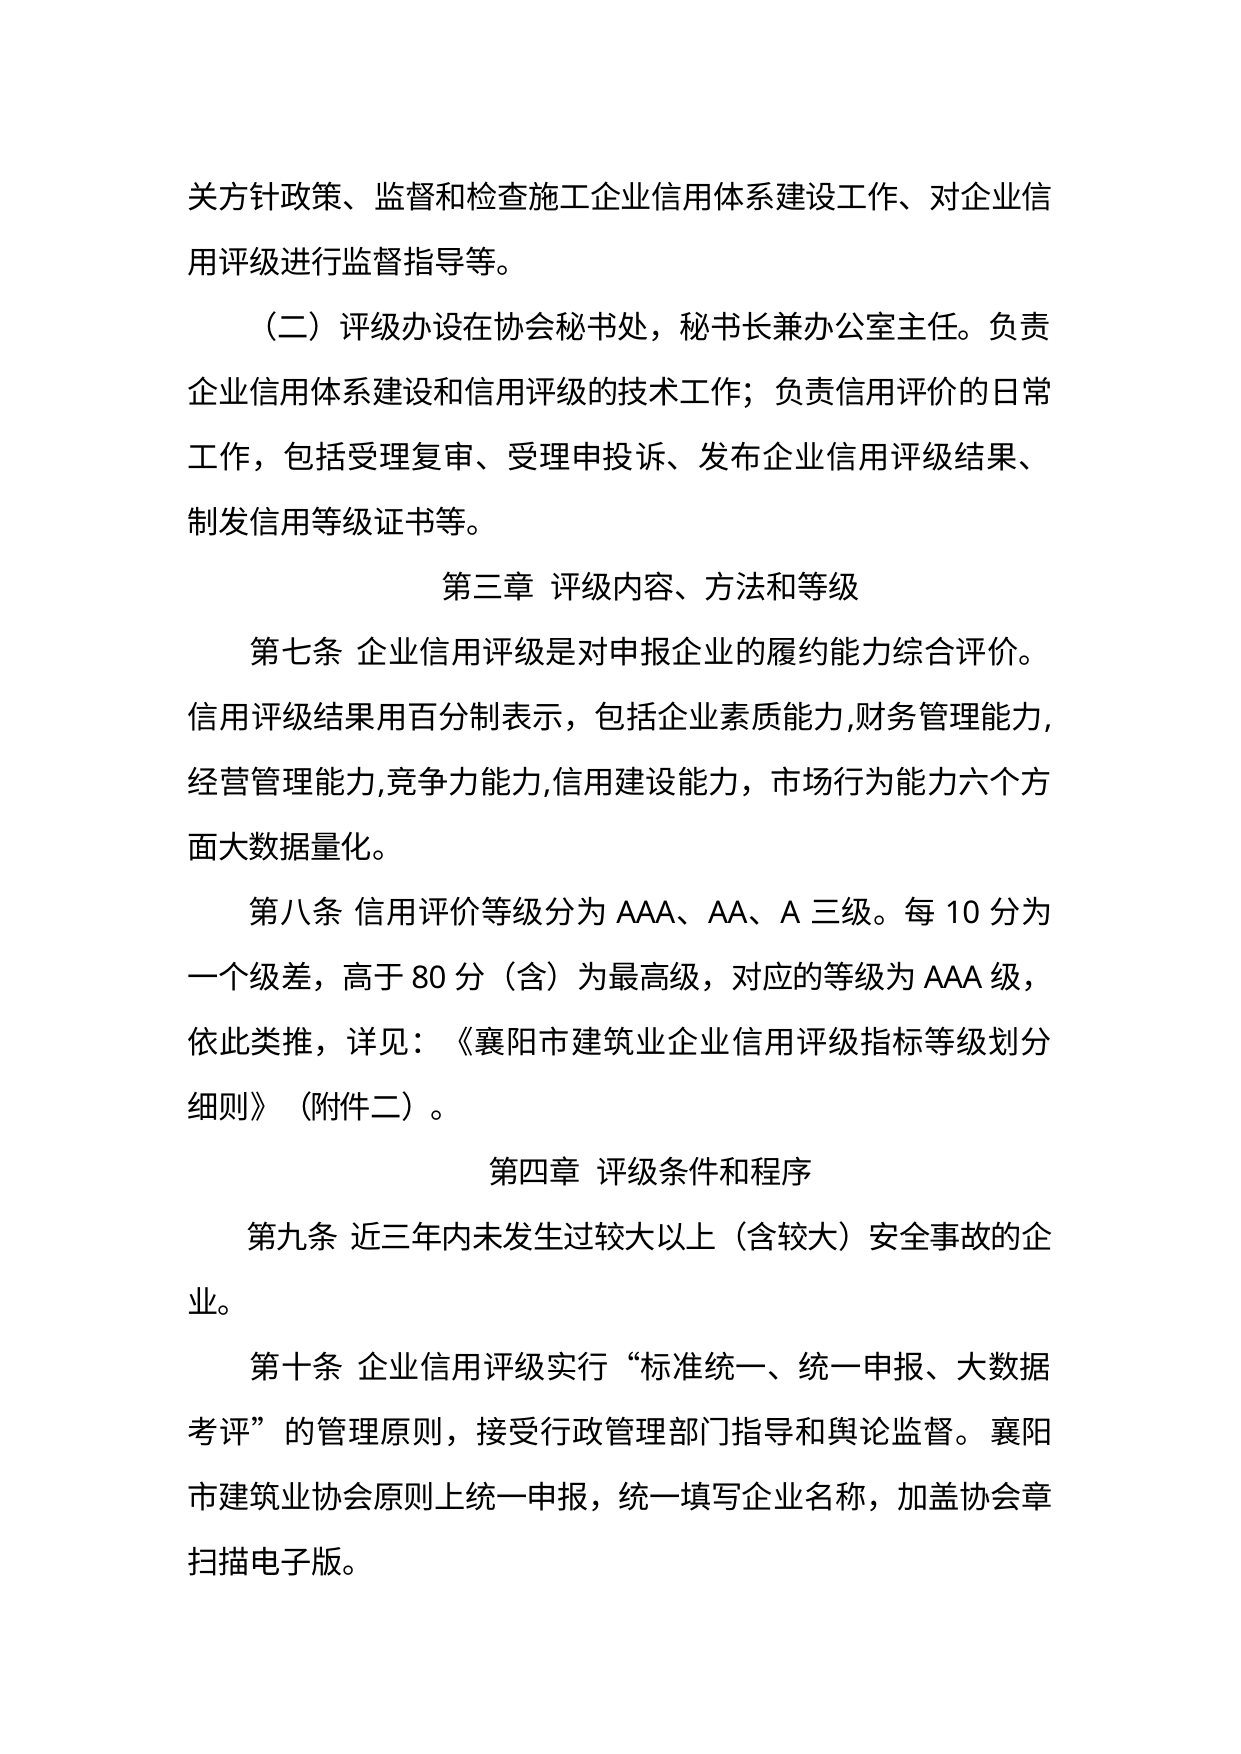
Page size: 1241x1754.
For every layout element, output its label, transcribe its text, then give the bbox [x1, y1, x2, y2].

text 第七条 企业信用评级是对申报企业的履约能力综合评价。信用评级结果用百分制表示，包括企业素质能力,财务管理能力,经营管理能力,竞争力能力,信用建设能力，市场行为能力六个方面大数据量化。 [187, 617, 1053, 877]
text 第八条 信用评价等级分为 AAA、AA、A 三级。每 10 分为一个级差，高于 80 分（含）为最高级，对应的等级为 AAA 级，依此类推，详见：《襄阳市建筑业企业信用评级指标等级划分细则》（附件二）。 [187, 877, 1053, 1137]
text 第十条 企业信用评级实行“标准统一、统一申报、大数据考评”的管理原则，接受行政管理部门指导和舆论监督。襄阳市建筑业协会原则上统一申报，统一填写企业名称，加盖协会章扫描电子版。 [187, 1332, 1053, 1592]
text 第九条 近三年内未发生过较大以上（含较大）安全事故的企业。 [187, 1202, 1053, 1332]
text （二）评级办设在协会秘书处，秘书长兼办公室主任。负责企业信用体系建设和信用评级的技术工作；负责信用评价的日常工作，包括受理复审、受理申投诉、发布企业信用评级结果、制发信用等级证书等。 [187, 292, 1053, 552]
text 第三章 评级内容、方法和等级 [187, 552, 1053, 617]
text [187, 162, 1053, 292]
text 第四章 评级条件和程序 [187, 1137, 1053, 1202]
